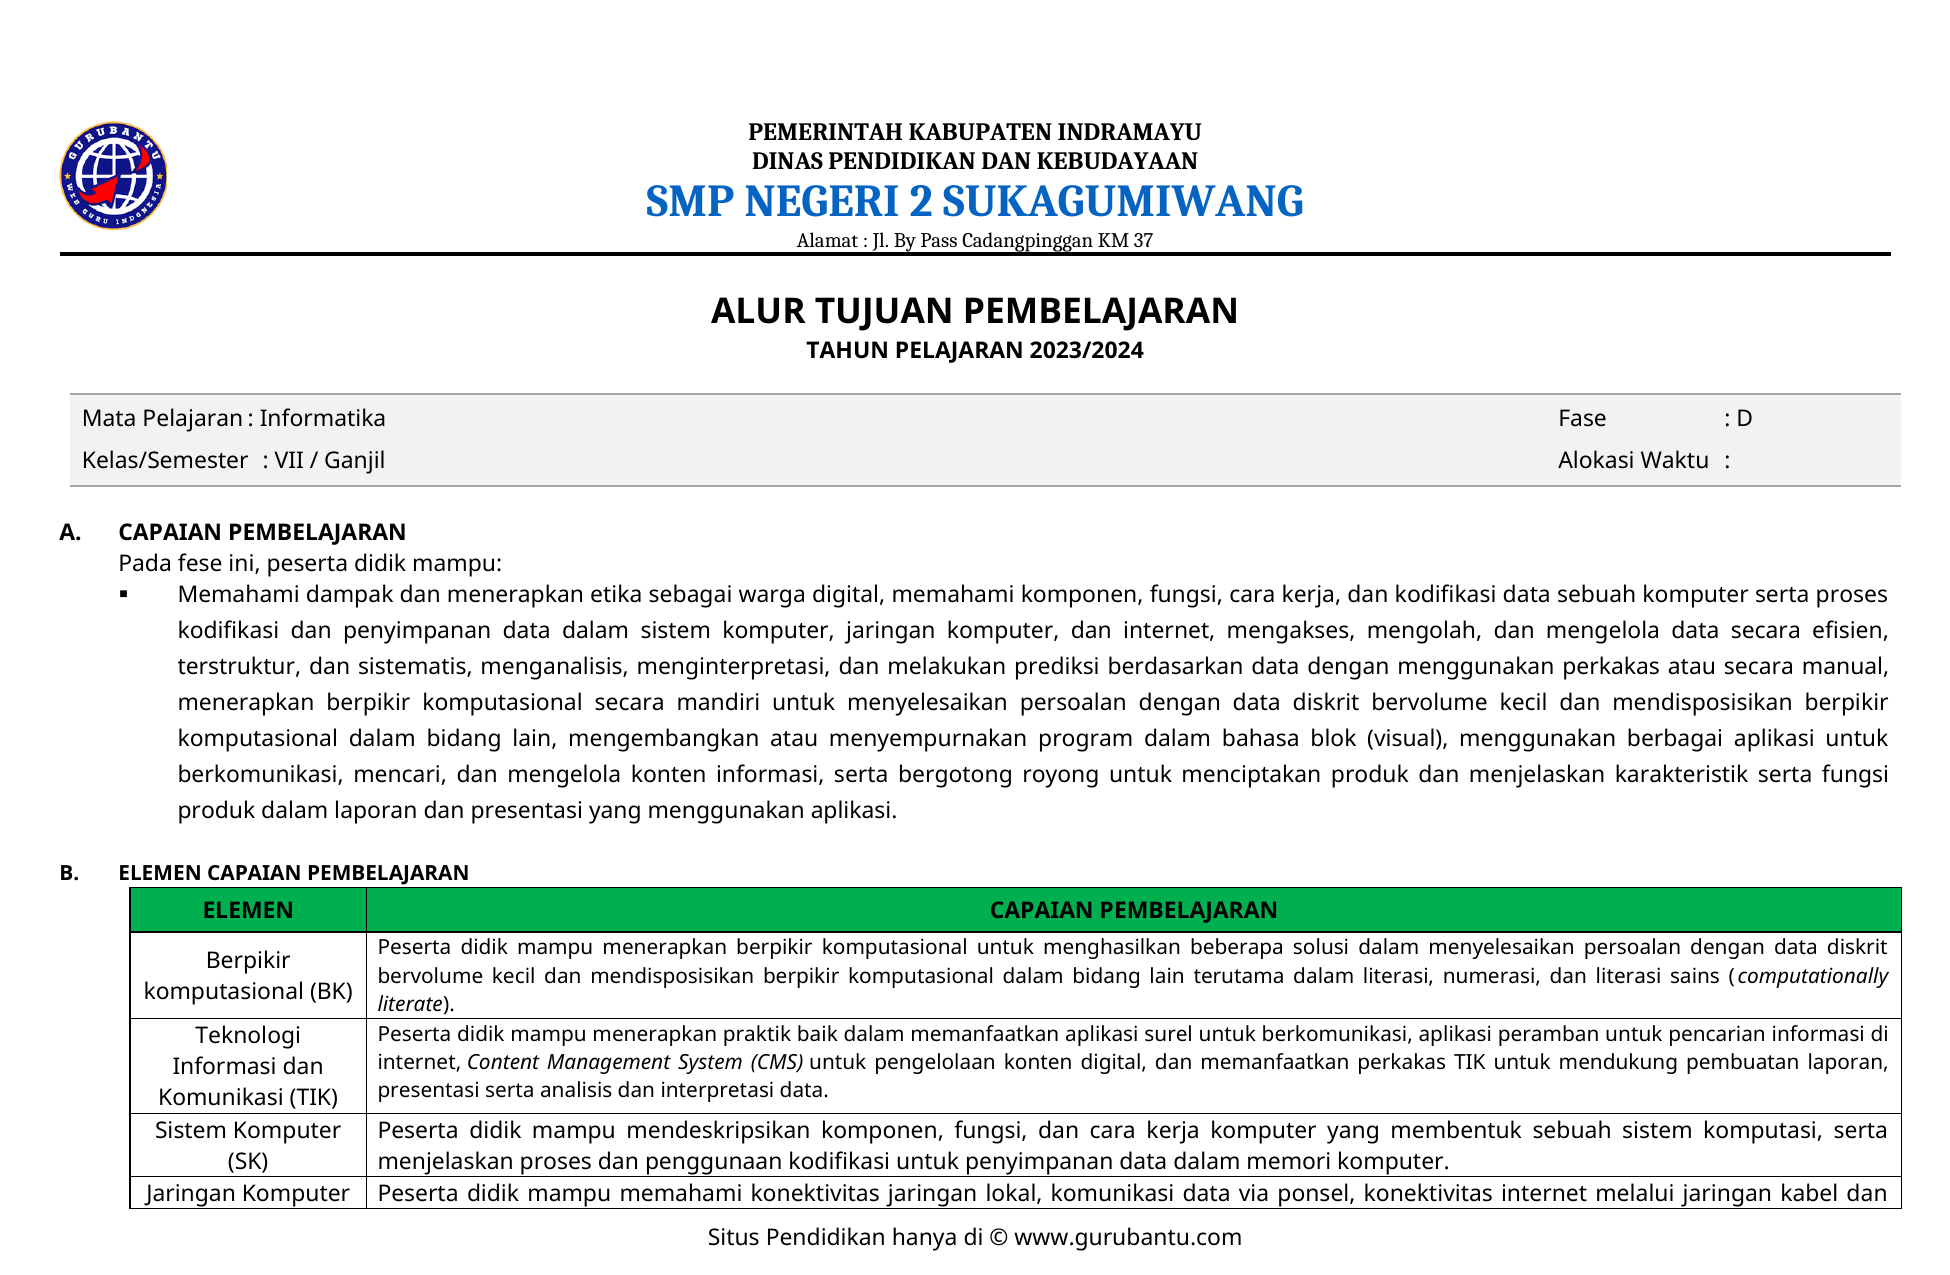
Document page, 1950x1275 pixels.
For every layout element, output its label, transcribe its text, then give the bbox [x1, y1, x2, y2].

table_header [587, 395, 1547, 485]
table_cell Jaringan Komputer dan Internet (JKI) [131, 1177, 366, 1208]
table_header ELEMEN [131, 888, 366, 931]
table_cell Teknologi Informasi dan Komunikasi (TIK) [131, 1019, 366, 1112]
table_header Mata Pelajaran : Informatika Kelas/Semester : VII / Ganjil [70, 395, 587, 485]
text TAHUN PELAJARAN 2023/2024 [59, 333, 1891, 365]
text Pada fese ini, peserta didik mampu: [59, 547, 1891, 578]
table_cell Berpikir komputasional (BK) [131, 933, 366, 1018]
list Memahami dampak dan menerapkan etika sebagai warga digital, memahami komponen, fungsi, cara kerja, dan kodifikasi data sebuah komputer serta proses kodifikasi dan penyimpanan data dalam sistem komputer, jaringan komputer, dan internet, mengakses, mengolah, dan mengelola data secara efisien, terstruktur, dan sistematis, menganalisis, menginterpretasi, dan melakukan prediksi berdasarkan data dengan menggunakan perkakas atau secara manual, menerapkan berpikir komputasional secara mandiri untuk menyelesaikan persoalan dengan data diskrit bervolume kecil dan mendisposisikan berpikir komputasional dalam bidang lain, mengembangkan atau menyempurnakan program dalam bahasa blok (visual), menggunakan berbagai aplikasi untuk berkomunikasi, mencari, dan mengelola konten informasi, serta bergotong royong untuk menciptakan produk dan menjelaskan karakteristik serta fungsi produk dalam laporan dan presentasi yang menggunakan aplikasi. [118, 578, 1891, 825]
picture [59, 121, 168, 230]
text B. ELEMEN CAPAIAN PEMBELAJARAN [59, 858, 1891, 887]
text PEMERINTAH KABUPATEN INDRAMAYU [59, 118, 1891, 147]
table_cell Peserta didik mampu menerapkan praktik baik dalam memanfaatkan aplikasi surel untuk berkomunikasi, aplikasi peramban untuk pencarian informasi di internet, Content Management System (CMS) untuk pengelolaan konten digital, dan memanfaatkan perkakas TIK untuk mendukung pembuatan laporan, presentasi serta analisis dan interpretasi data. [367, 1019, 1901, 1112]
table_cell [367, 1177, 1901, 1208]
text Alamat : Jl. By Pass Cadangpinggan KM 37 [59, 228, 1891, 252]
text A. CAPAIAN PEMBELAJARAN [59, 516, 1891, 547]
table_cell Peserta didik mampu mendeskripsikan komponen, fungsi, dan cara kerja komputer yang membentuk sebuah sistem komputasi, serta menjelaskan proses dan penggunaan kodifikasi untuk penyimpanan data dalam memori komputer. [367, 1114, 1901, 1176]
table_cell Peserta didik mampu menerapkan berpikir komputasional untuk menghasilkan beberapa solusi dalam menyelesaikan persoalan dengan data diskrit bervolume kecil dan mendisposisikan berpikir komputasional dalam bidang lain terutama dalam literasi, numerasi, dan literasi sains (computationally literate). [367, 933, 1901, 1018]
table_cell Sistem Komputer (SK) [131, 1114, 366, 1176]
table_header CAPAIAN PEMBELAJARAN [367, 888, 1901, 931]
text SMP NEGERI 2 SUKAGUMIWANG [168, 176, 1891, 228]
text ALUR TUJUAN PEMBELAJARAN [59, 285, 1891, 333]
table_header Fase : D Alokasi Waktu : [1547, 395, 1901, 485]
text DINAS PENDIDIKAN DAN KEBUDAYAAN [168, 147, 1891, 176]
